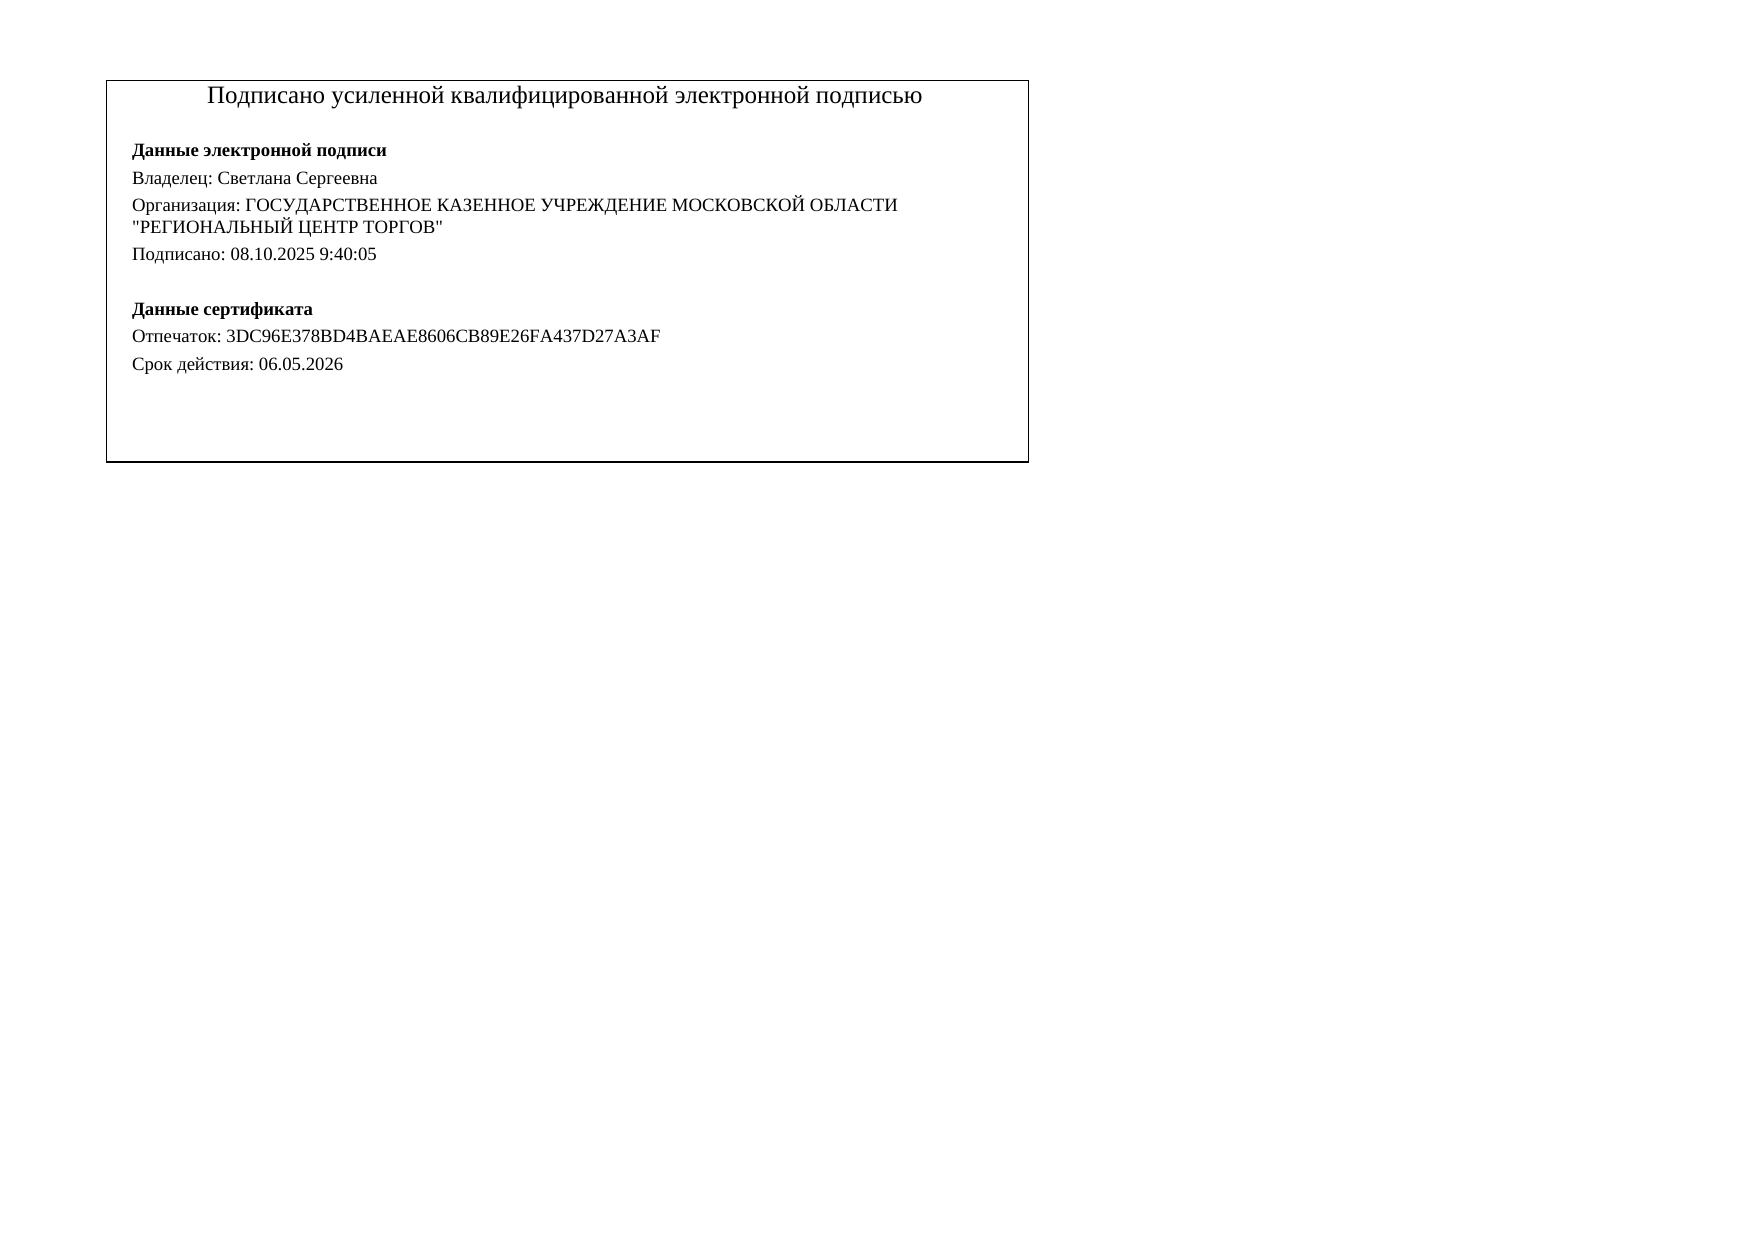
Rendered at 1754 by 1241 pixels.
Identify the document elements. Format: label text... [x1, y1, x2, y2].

table_header Подписано усиленной квалифицированной электронной подписью [107, 81, 1028, 461]
